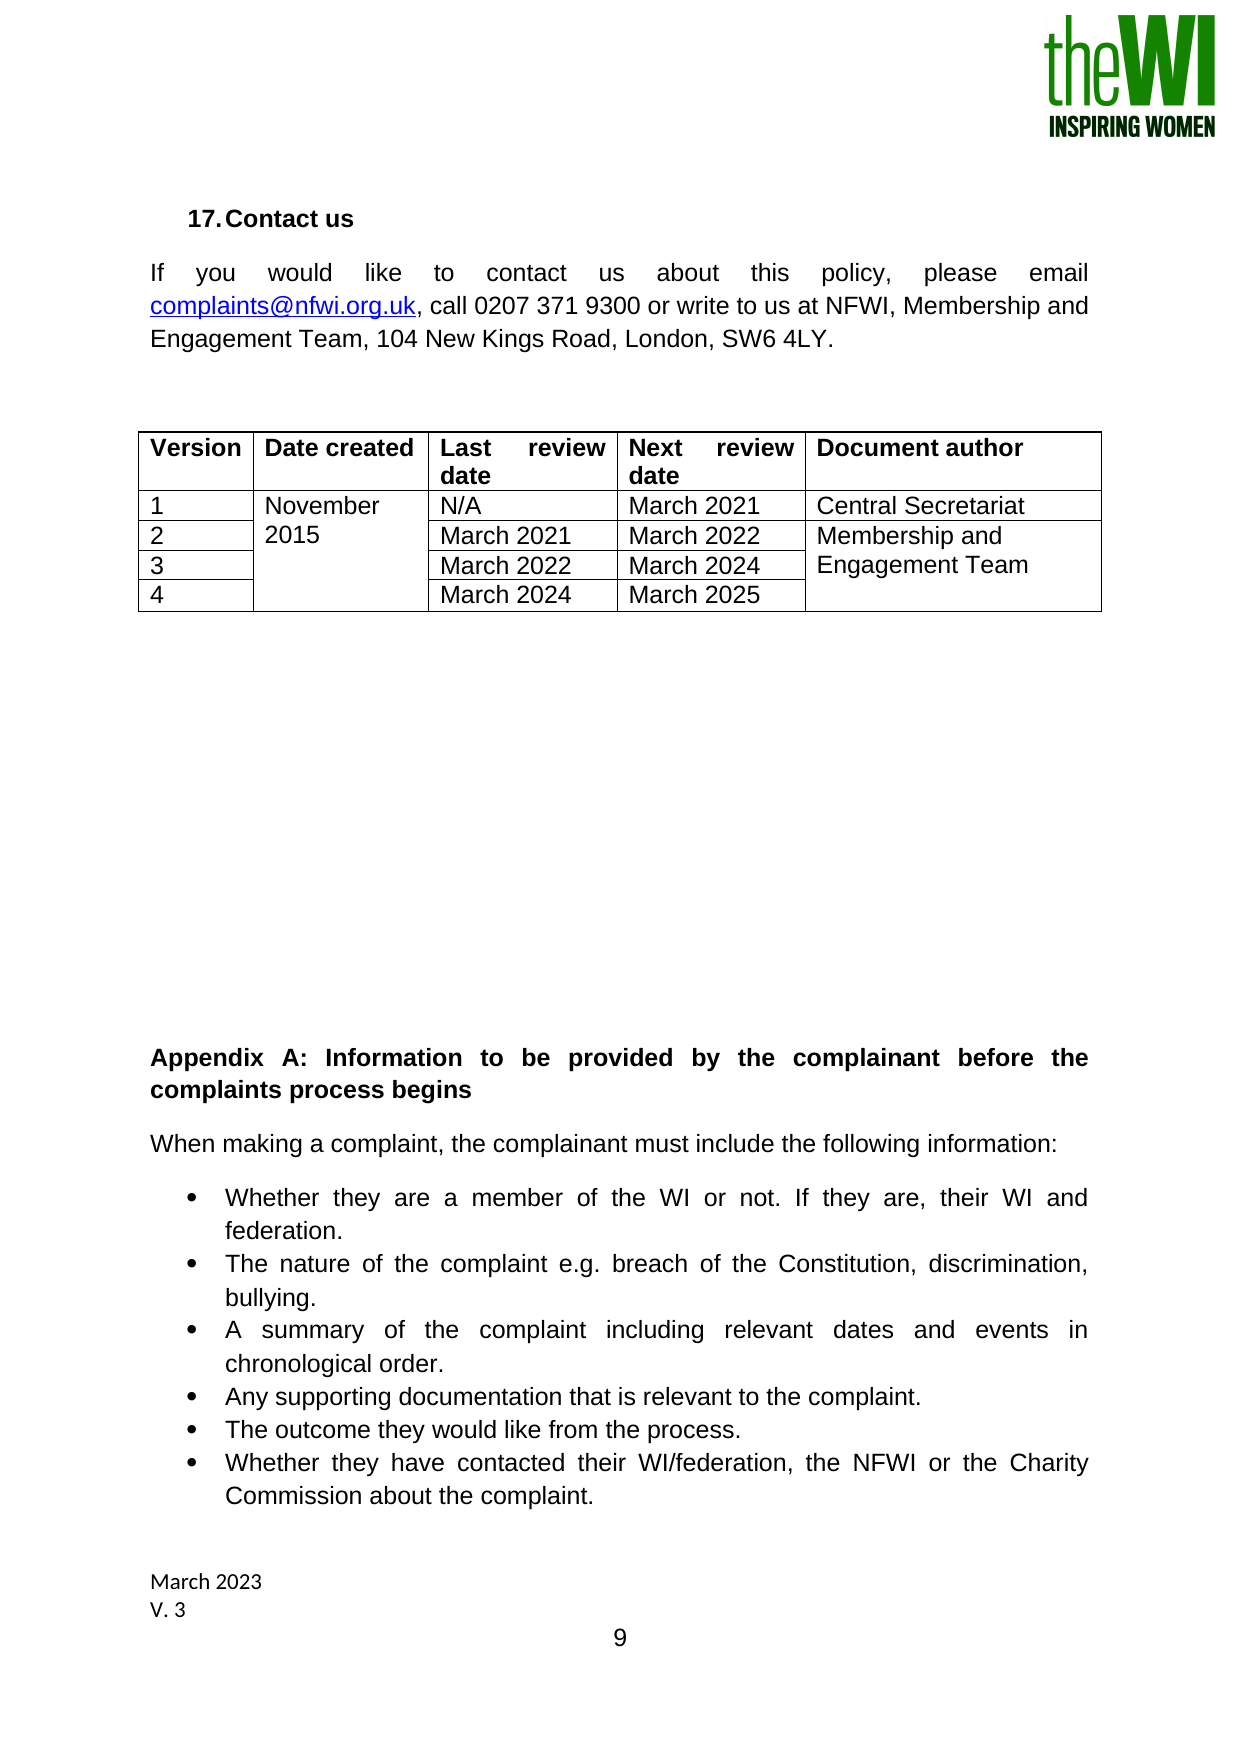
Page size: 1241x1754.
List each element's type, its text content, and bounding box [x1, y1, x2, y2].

list The nature of the complaint e.g. breach of the Constitution, discrimination, bullying. [187, 1249, 1090, 1311]
table_cell March 2021 [429, 521, 617, 549]
table_cell 1 [139, 491, 253, 520]
table_cell March 2022 [618, 521, 805, 549]
list Whether they have contacted their WI/federation, the NFWI or the Charity Commission about the complaint. [187, 1448, 1090, 1510]
table_cell March 2022 [429, 551, 617, 579]
list The outcome they would like from the process. [187, 1415, 1090, 1444]
table_cell Membership and Engagement Team [806, 521, 1101, 611]
table_cell March 2021 [618, 491, 805, 520]
table_cell Central Secretariat [806, 491, 1101, 520]
list Any supporting documentation that is relevant to the complaint. [187, 1382, 1090, 1411]
picture [1044, 15, 1215, 137]
list A summary of the complaint including relevant dates and events in chronological order. [187, 1316, 1090, 1377]
table_cell N/A [429, 491, 617, 520]
table_header Date created [254, 433, 428, 490]
table_cell March 2025 [618, 580, 805, 611]
table_cell 2 [139, 521, 253, 549]
table_header Last review date [429, 433, 617, 490]
table_cell March 2024 [618, 551, 805, 579]
table_header Document author [806, 433, 1101, 490]
table_header Next review date [618, 433, 805, 490]
table_header Version [139, 433, 253, 490]
table_cell 4 [139, 580, 253, 611]
list Whether they are a member of the WI or not. If they are, their WI and federation. [187, 1183, 1090, 1245]
table_cell November 2015 [254, 491, 428, 611]
text Appendix A: Information to be provided by the complainant before the complaints process begins [150, 1042, 1090, 1104]
text If you would like to contact us about this policy, please email complaints@nfwi.org.uk, call 0207 371 9300 or write to us at NFWI, Membership and Engagement Team, 104 New Kings Road, London, SW6 4LY. [150, 258, 1090, 352]
table_cell March 2024 [429, 580, 617, 611]
list Contact us [187, 204, 1090, 233]
table_cell 3 [139, 551, 253, 579]
text When making a complaint, the complainant must include the following information: [150, 1129, 1090, 1158]
